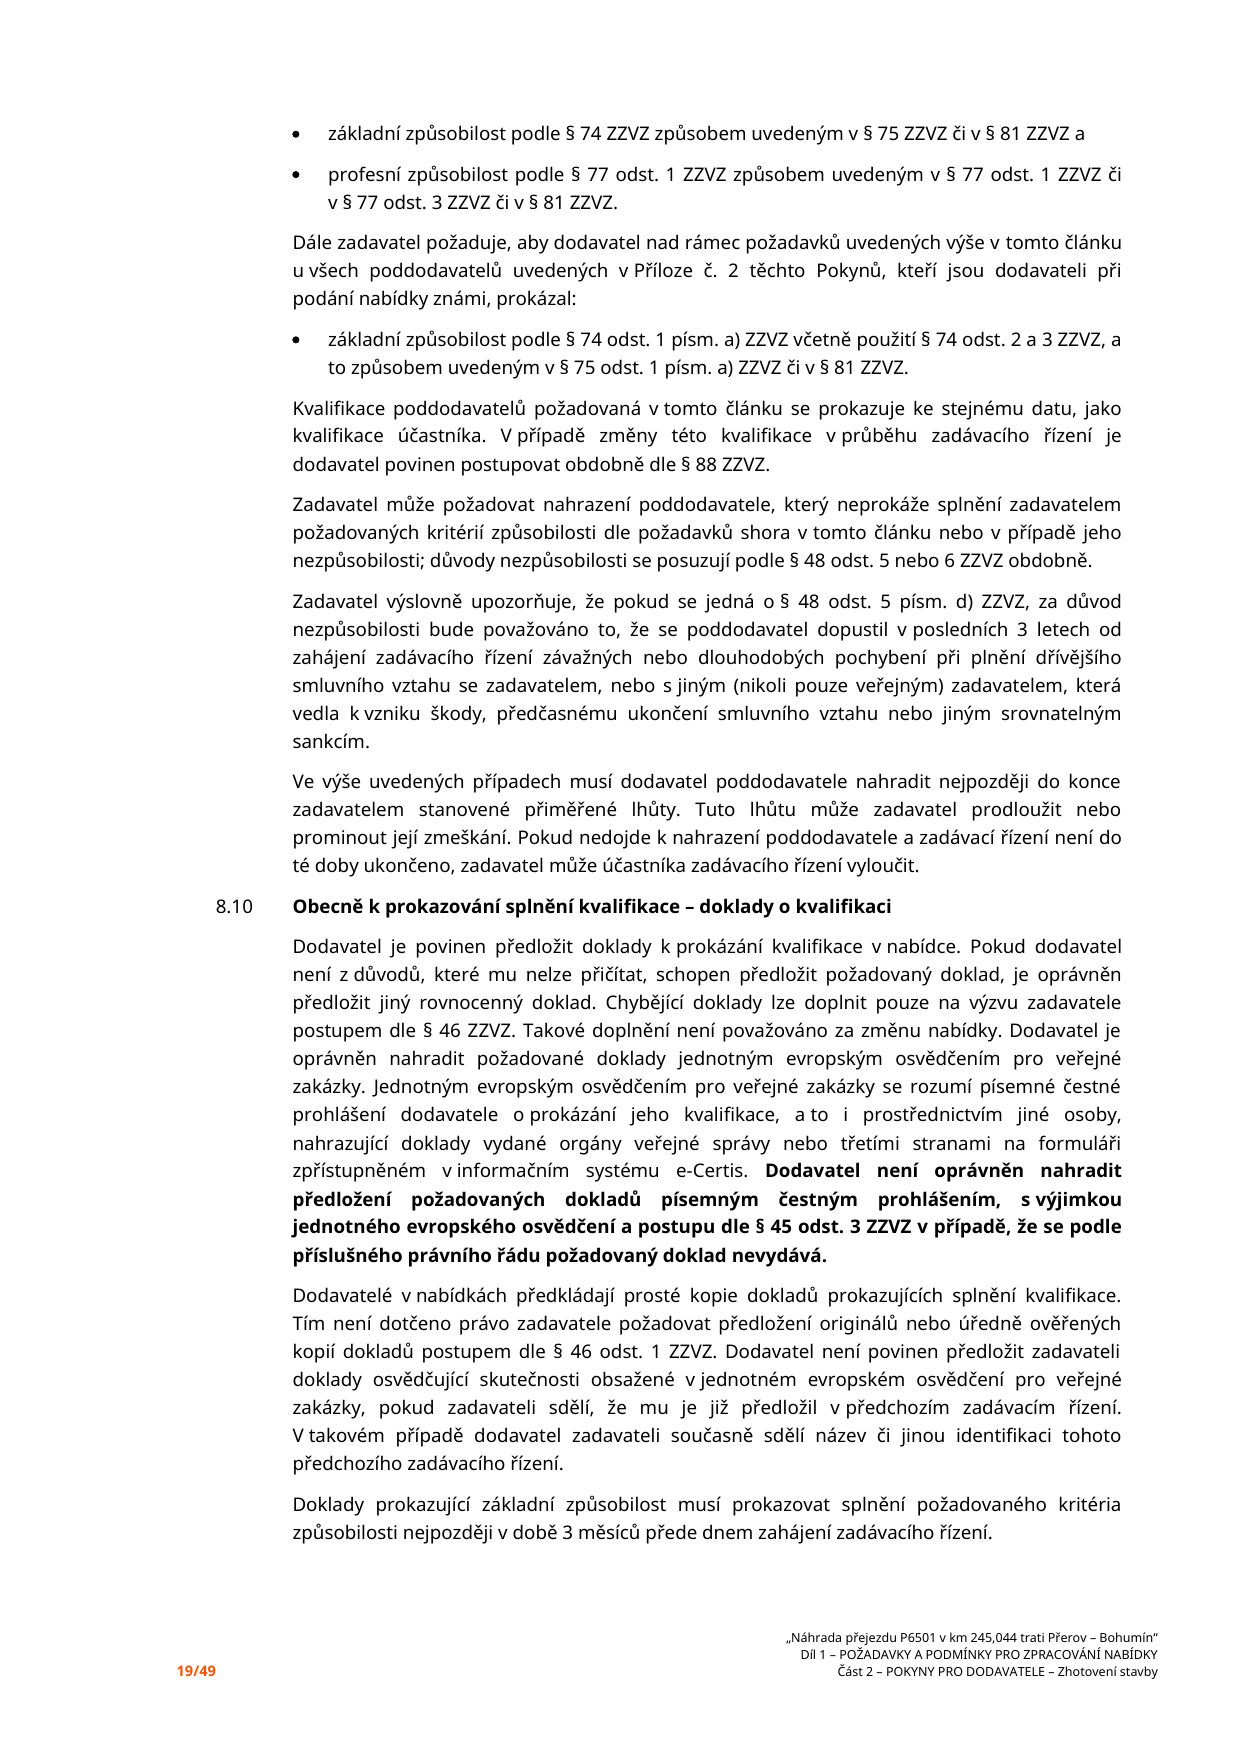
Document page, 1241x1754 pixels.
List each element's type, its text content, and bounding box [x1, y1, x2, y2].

text Dodavatelé v nabídkách předkládají prosté kopie dokladů prokazujících splnění kvalifikace. Tím není dotčeno právo zadavatele požadovat předložení originálů nebo úředně ověřených kopií dokladů postupem dle § 46 odst. 1 ZZVZ. Dodavatel není povinen předložit zadavateli doklady osvědčující skutečnosti obsažené v jednotném evropském osvědčení pro veřejné zakázky, pokud zadavateli sdělí, že mu je již předložil v předchozím zadávacím řízení. V takovém případě dodavatel zadavateli současně sdělí název či jinou identifikaci tohoto předchozího zadávacího řízení. [292, 1282, 1122, 1476]
text Ve výše uvedených případech musí dodavatel poddodavatele nahradit nejpozději do konce zadavatelem stanovené přiměřené lhůty. Tuto lhůtu může zadavatel prodloužit nebo prominout její zmeškání. Pokud nedojde k nahrazení poddodavatele a zadávací řízení není do té doby ukončeno, zadavatel může účastníka zadávacího řízení vyloučit. [292, 768, 1122, 878]
text Obecně k prokazování splnění kvalifikace – doklady o kvalifikaci [216, 893, 1122, 919]
text základní způsobilost podle § 74 odst. 1 písm. a) ZZVZ včetně použití § 74 odst. 2 a 3 ZZVZ, a to způsobem uvedeným v § 75 odst. 1 písm. a) ZZVZ či v § 81 ZZVZ. [292, 326, 1122, 380]
text základní způsobilost podle § 74 ZZVZ způsobem uvedeným v § 75 ZZVZ či v § 81 ZZVZ a [292, 121, 1122, 146]
text profesní způsobilost podle § 77 odst. 1 ZZVZ způsobem uvedeným v § 77 odst. 1 ZZVZ či v § 77 odst. 3 ZZVZ či v § 81 ZZVZ. [292, 161, 1122, 215]
text Doklady prokazující základní způsobilost musí prokazovat splnění požadovaného kritéria způsobilosti nejpozději v době 3 měsíců přede dnem zahájení zadávacího řízení. [292, 1491, 1122, 1544]
text Zadavatel výslovně upozorňuje, že pokud se jedná o § 48 odst. 5 písm. d) ZZVZ, za důvod nezpůsobilosti bude považováno to, že se poddodavatel dopustil v posledních 3 letech od zahájení zadávacího řízení závažných nebo dlouhodobých pochybení při plnění dřívějšího smluvního vztahu se zadavatelem, nebo s jiným (nikoli pouze veřejným) zadavatelem, která vedla k vzniku škody, předčasnému ukončení smluvního vztahu nebo jiným srovnatelným sankcím. [292, 588, 1122, 753]
text Dále zadavatel požaduje, aby dodavatel nad rámec požadavků uvedených výše v tomto článku u všech poddodavatelů uvedených v Příloze č. 2 těchto Pokynů, kteří jsou dodavateli při podání nabídky známi, prokázal: [292, 230, 1122, 311]
text Kvalifikace poddodavatelů požadovaná v tomto článku se prokazuje ke stejnému datu, jako kvalifikace účastníka. V případě změny této kvalifikace v průběhu zadávacího řízení je dodavatel povinen postupovat obdobně dle § 88 ZZVZ. [292, 395, 1122, 476]
text Zadavatel může požadovat nahrazení poddodavatele, který neprokáže splnění zadavatelem požadovaných kritérií způsobilosti dle požadavků shora v tomto článku nebo v případě jeho nezpůsobilosti; důvody nezpůsobilosti se posuzují podle § 48 odst. 5 nebo 6 ZZVZ obdobně. [292, 491, 1122, 573]
text Dodavatel je povinen předložit doklady k prokázání kvalifikace v nabídce. Pokud dodavatel není z důvodů, které mu nelze přičítat, schopen předložit požadovaný doklad, je oprávněn předložit jiný rovnocenný doklad. Chybějící doklady lze doplnit pouze na výzvu zadavatele postupem dle § 46 ZZVZ. Takové doplnění není považováno za změnu nabídky. Dodavatel je oprávněn nahradit požadované doklady jednotným evropským osvědčením pro veřejné zakázky. Jednotným evropským osvědčením pro veřejné zakázky se rozumí písemné čestné prohlášení dodavatele o prokázání jeho kvalifikace, a to i prostřednictvím jiné osoby, nahrazující doklady vydané orgány veřejné správy nebo třetími stranami na formuláři zpřístupněném v informačním systému e-Certis. Dodavatel není oprávněn nahradit předložení požadovaných dokladů písemným čestným prohlášením, s výjimkou jednotného evropského osvědčení a postupu dle § 45 odst. 3 ZZVZ v případě, že se podle příslušného právního řádu požadovaný doklad nevydává. [292, 934, 1122, 1267]
